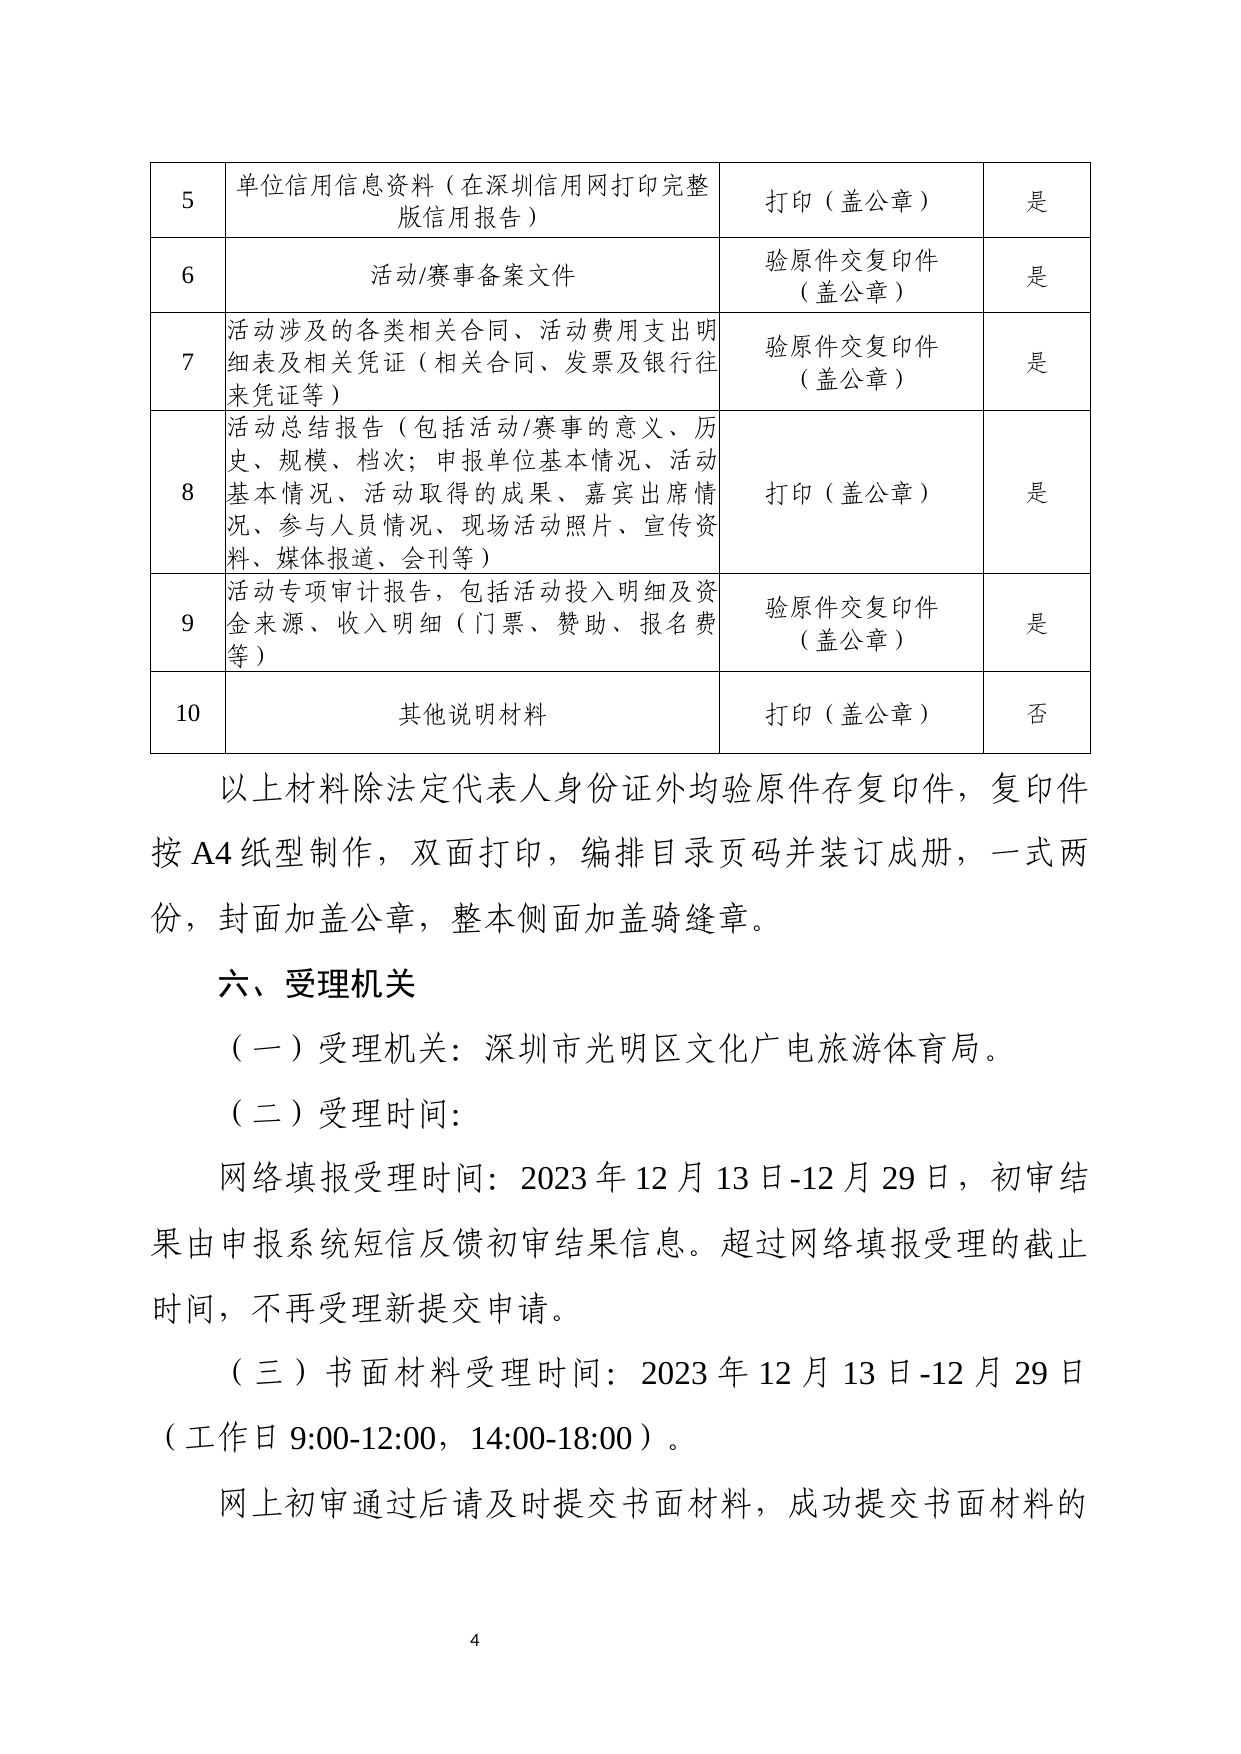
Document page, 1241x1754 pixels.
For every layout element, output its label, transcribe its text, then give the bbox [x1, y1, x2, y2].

text （三）书面材料受理时间：2023年12月13日-12月29日（工作日9:00-12:00，14:00-18:00）。 [150, 1339, 1090, 1469]
table_cell 打印（盖公章） [720, 163, 983, 237]
text 六、受理机关 [150, 949, 1090, 1014]
table_cell 打印（盖公章） [720, 411, 983, 573]
table_cell 验原件交复印件 （盖公章） [720, 574, 983, 671]
table_cell 活动总结报告（包括活动/赛事的意义、历史、规模、档次；申报单位基本情况、活动基本情况、活动取得的成果、嘉宾出席情况、参与人员情况、现场活动照片、宣传资料、媒体报道、会刊等） [226, 411, 719, 573]
table_cell 验原件交复印件 （盖公章） [720, 238, 983, 312]
table_cell 6 [151, 238, 225, 312]
table_cell 5 [151, 163, 225, 237]
table_cell 打印（盖公章） [720, 672, 983, 753]
text 网络填报受理时间：2023年12月13日-12月29日，初审结果由申报系统短信反馈初审结果信息。超过网络填报受理的截止时间，不再受理新提交申请。 [150, 1144, 1090, 1339]
table_cell 10 [151, 672, 225, 753]
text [150, 1469, 1090, 1534]
table_cell 活动涉及的各类相关合同、活动费用支出明细表及相关凭证（相关合同、发票及银行往来凭证等） [226, 313, 719, 410]
text （一）受理机关：深圳市光明区文化广电旅游体育局。 [150, 1014, 1090, 1079]
table_cell 是 [984, 574, 1090, 671]
text 以上材料除法定代表人身份证外均验原件存复印件，复印件按A4纸型制作，双面打印，编排目录页码并装订成册，一式两份，封面加盖公章，整本侧面加盖骑缝章。 [150, 754, 1090, 949]
table_cell 单位信用信息资料（在深圳信用网打印完整版信用报告） [226, 163, 719, 237]
table_cell 8 [151, 411, 225, 573]
table_cell 其他说明材料 [226, 672, 719, 753]
table_cell 9 [151, 574, 225, 671]
table_cell 验原件交复印件 （盖公章） [720, 313, 983, 410]
table_cell 否 [984, 672, 1090, 753]
table_cell 活动专项审计报告，包括活动投入明细及资金来源、收入明细（门票、赞助、报名费等） [226, 574, 719, 671]
table_cell 活动/赛事备案文件 [226, 238, 719, 312]
table_cell 7 [151, 313, 225, 410]
table_cell 是 [984, 313, 1090, 410]
text （二）受理时间： [150, 1079, 1090, 1144]
table_cell 是 [984, 163, 1090, 237]
table_cell 是 [984, 238, 1090, 312]
table_cell 是 [984, 411, 1090, 573]
